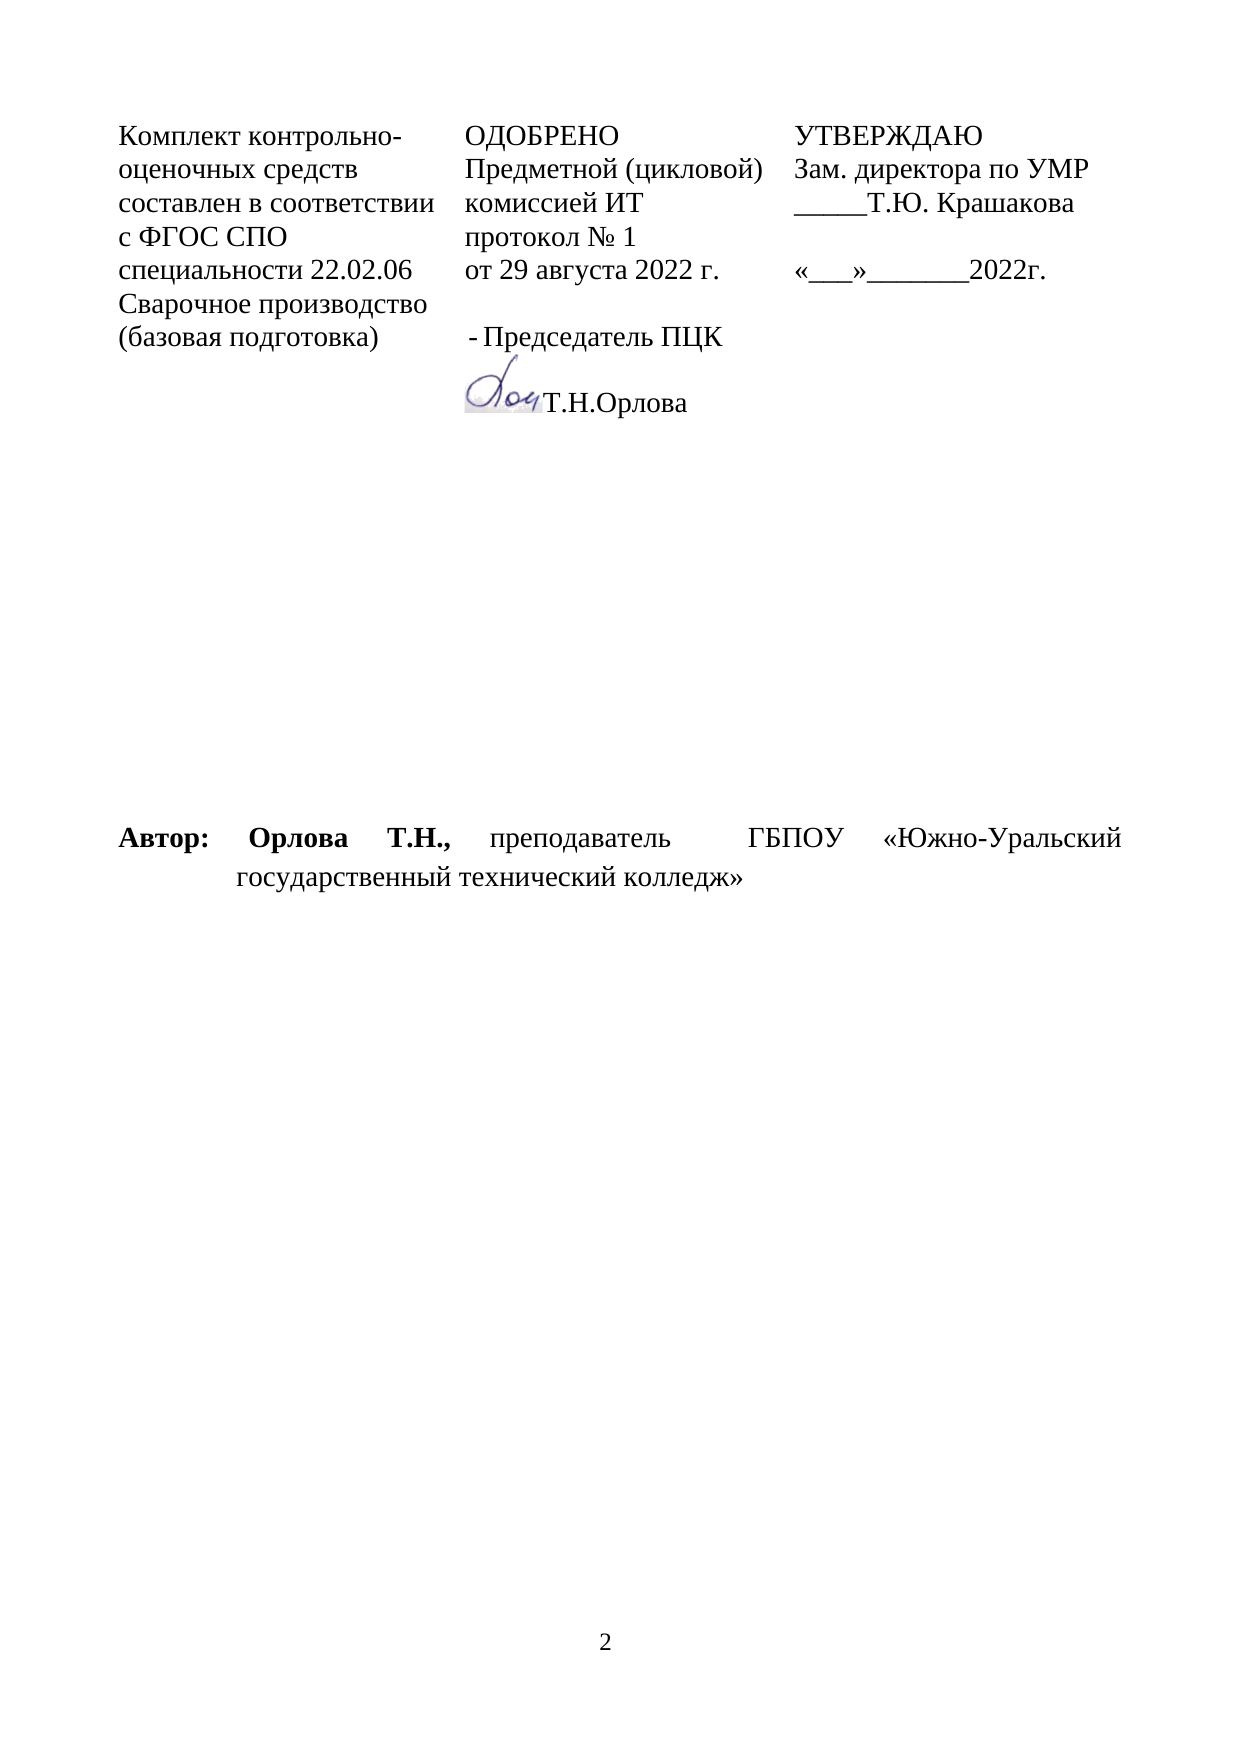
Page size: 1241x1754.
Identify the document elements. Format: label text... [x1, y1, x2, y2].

table_header ОДОБРЕНО Предметной (цикловой) комиссией ИТ протокол № 1 от 29 августа 2022 г. Председатель ПЦК Т.Н.Орлова [453, 118, 783, 418]
table_header УТВЕРЖДАЮ Зам. директора по УМР _____Т.Ю. Крашакова «___»_______2022г. [783, 118, 1127, 418]
table_header Комплект контрольно-оценочных средств составлен в соответствии с ФГОС СПО специальности 22.02.06 Сварочное производство (базовая подготовка) [107, 118, 453, 418]
picture [464, 352, 543, 413]
subtitle Автор: Орлова Т.Н., преподаватель ГБПОУ «Южно-Уральский государственный технический колледж» [118, 820, 1122, 892]
